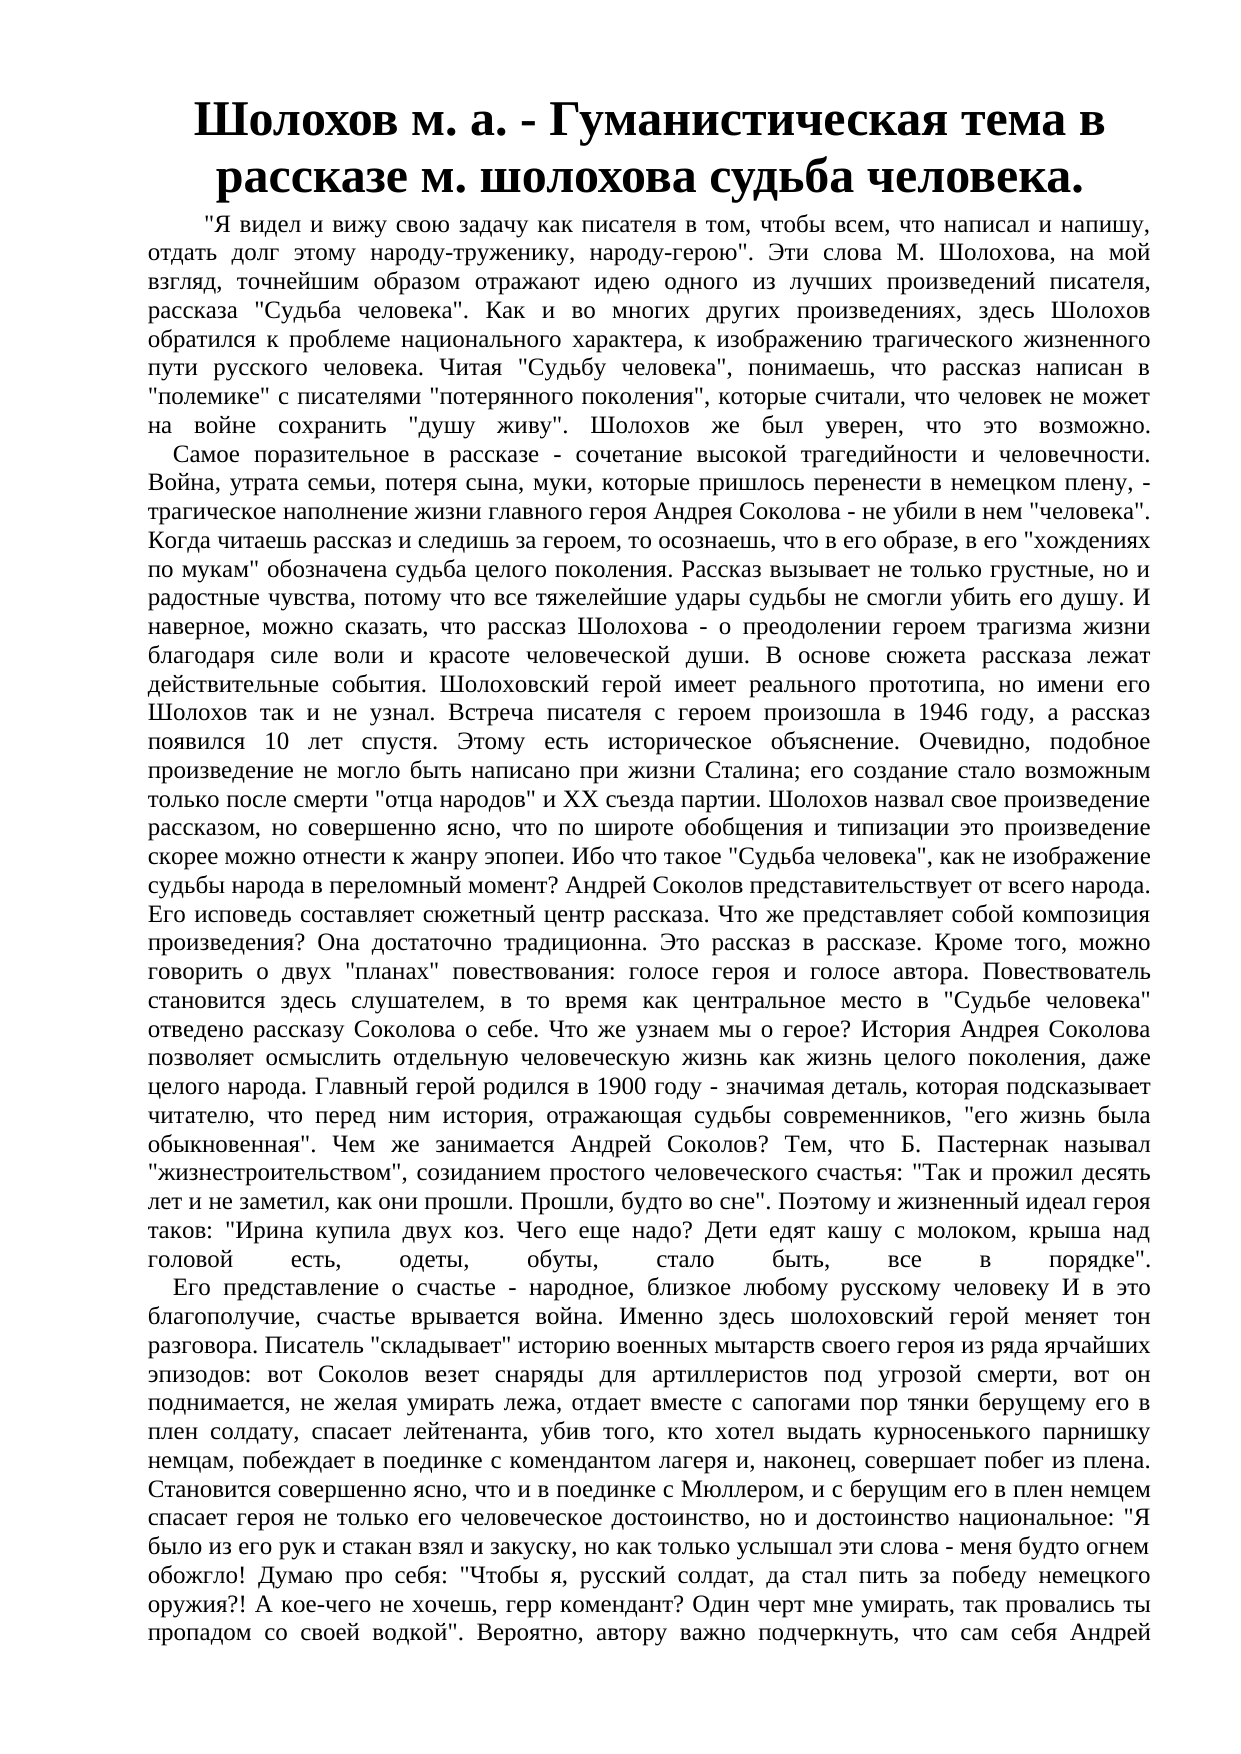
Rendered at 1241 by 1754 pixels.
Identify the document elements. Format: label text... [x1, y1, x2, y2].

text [148, 209, 1152, 1646]
subtitle Шолохов м. а. - Гуманистическая тема в рассказе м. шолохова судьба человека. [148, 88, 1152, 203]
